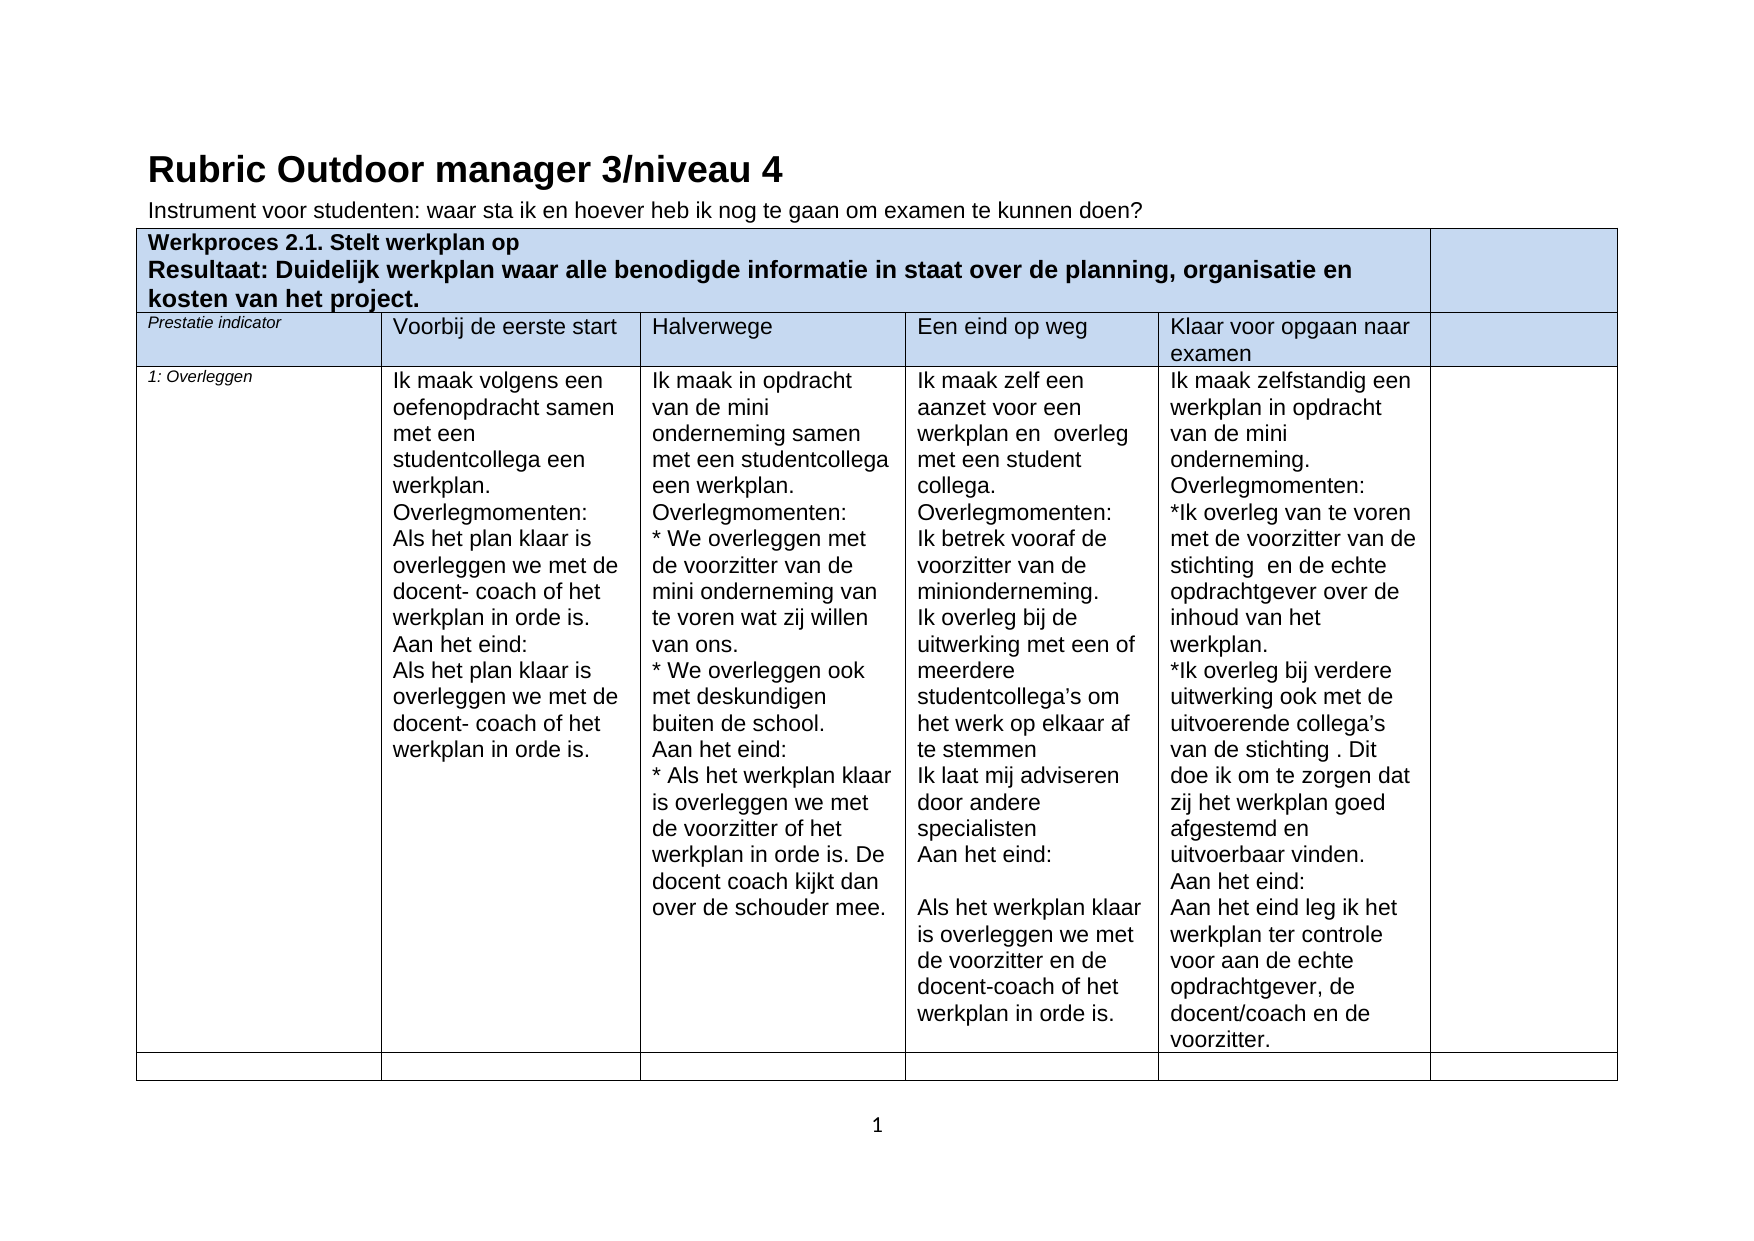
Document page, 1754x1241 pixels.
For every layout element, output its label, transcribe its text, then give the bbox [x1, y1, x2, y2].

table_cell [1431, 1053, 1617, 1080]
table_header Werkproces 2.1. Stelt werkplan op Resultaat: Duidelijk werkplan waar alle benodigde informatie in staat over de planning, organisatie en kosten van het project. [137, 229, 1430, 312]
table_header [1431, 229, 1617, 312]
table_cell Ik maak volgens een oefenopdracht samen met een studentcollega een werkplan. Overlegmomenten: Als het plan klaar is overleggen we met de docent- coach of het werkplan in orde is. Aan het eind: Als het plan klaar is overleggen we met de docent- coach of het werkplan in orde is. [382, 367, 640, 1052]
table_cell Een eind op weg [906, 313, 1158, 366]
table_cell [1159, 1053, 1430, 1080]
table_cell Ik maak in opdracht van de mini onderneming samen met een studentcollega een werkplan. Overlegmomenten: * We overleggen met de voorzitter van de mini onderneming van te voren wat zij willen van ons. * We overleggen ook met deskundigen buiten de school. Aan het eind: * Als het werkplan klaar is overleggen we met de voorzitter of het werkplan in orde is. De docent coach kijkt dan over de schouder mee. [641, 367, 905, 1052]
table_cell Klaar voor opgaan naar examen [1159, 313, 1430, 366]
text Rubric Outdoor manager 3/niveau 4 [148, 148, 1606, 191]
table_cell Halverwege [641, 313, 905, 366]
table_cell 1: Overleggen [137, 367, 381, 1052]
table_cell Voorbij de eerste start [382, 313, 640, 366]
table_cell Ik maak zelfstandig een werkplan in opdracht van de mini onderneming. Overlegmomenten: *Ik overleg van te voren met de voorzitter van de stichting en de echte opdrachtgever over de inhoud van het werkplan. *Ik overleg bij verdere uitwerking ook met de uitvoerende collega’s van de stichting . Dit doe ik om te zorgen dat zij het werkplan goed afgestemd en uitvoerbaar vinden. Aan het eind: Aan het eind leg ik het werkplan ter controle voor aan de echte opdrachtgever, de docent/coach en de voorzitter. [1159, 367, 1430, 1052]
table_cell Prestatie indicator [137, 313, 381, 366]
table_cell [137, 1053, 381, 1080]
text Instrument voor studenten: waar sta ik en hoever heb ik nog te gaan om examen te kunnen doen? [148, 197, 1606, 223]
table_cell [641, 1053, 905, 1080]
table_cell [1431, 367, 1617, 1052]
table_cell [906, 1053, 1158, 1080]
table_cell [1431, 313, 1617, 366]
table_cell [382, 1053, 640, 1080]
table_cell Ik maak zelf een aanzet voor een werkplan en overleg met een student collega. Overlegmomenten: Ik betrek vooraf de voorzitter van de minionderneming. Ik overleg bij de uitwerking met een of meerdere studentcollega’s om het werk op elkaar af te stemmen Ik laat mij adviseren door andere specialisten Aan het eind: Als het werkplan klaar is overleggen we met de voorzitter en de docent-coach of het werkplan in orde is. [906, 367, 1158, 1052]
